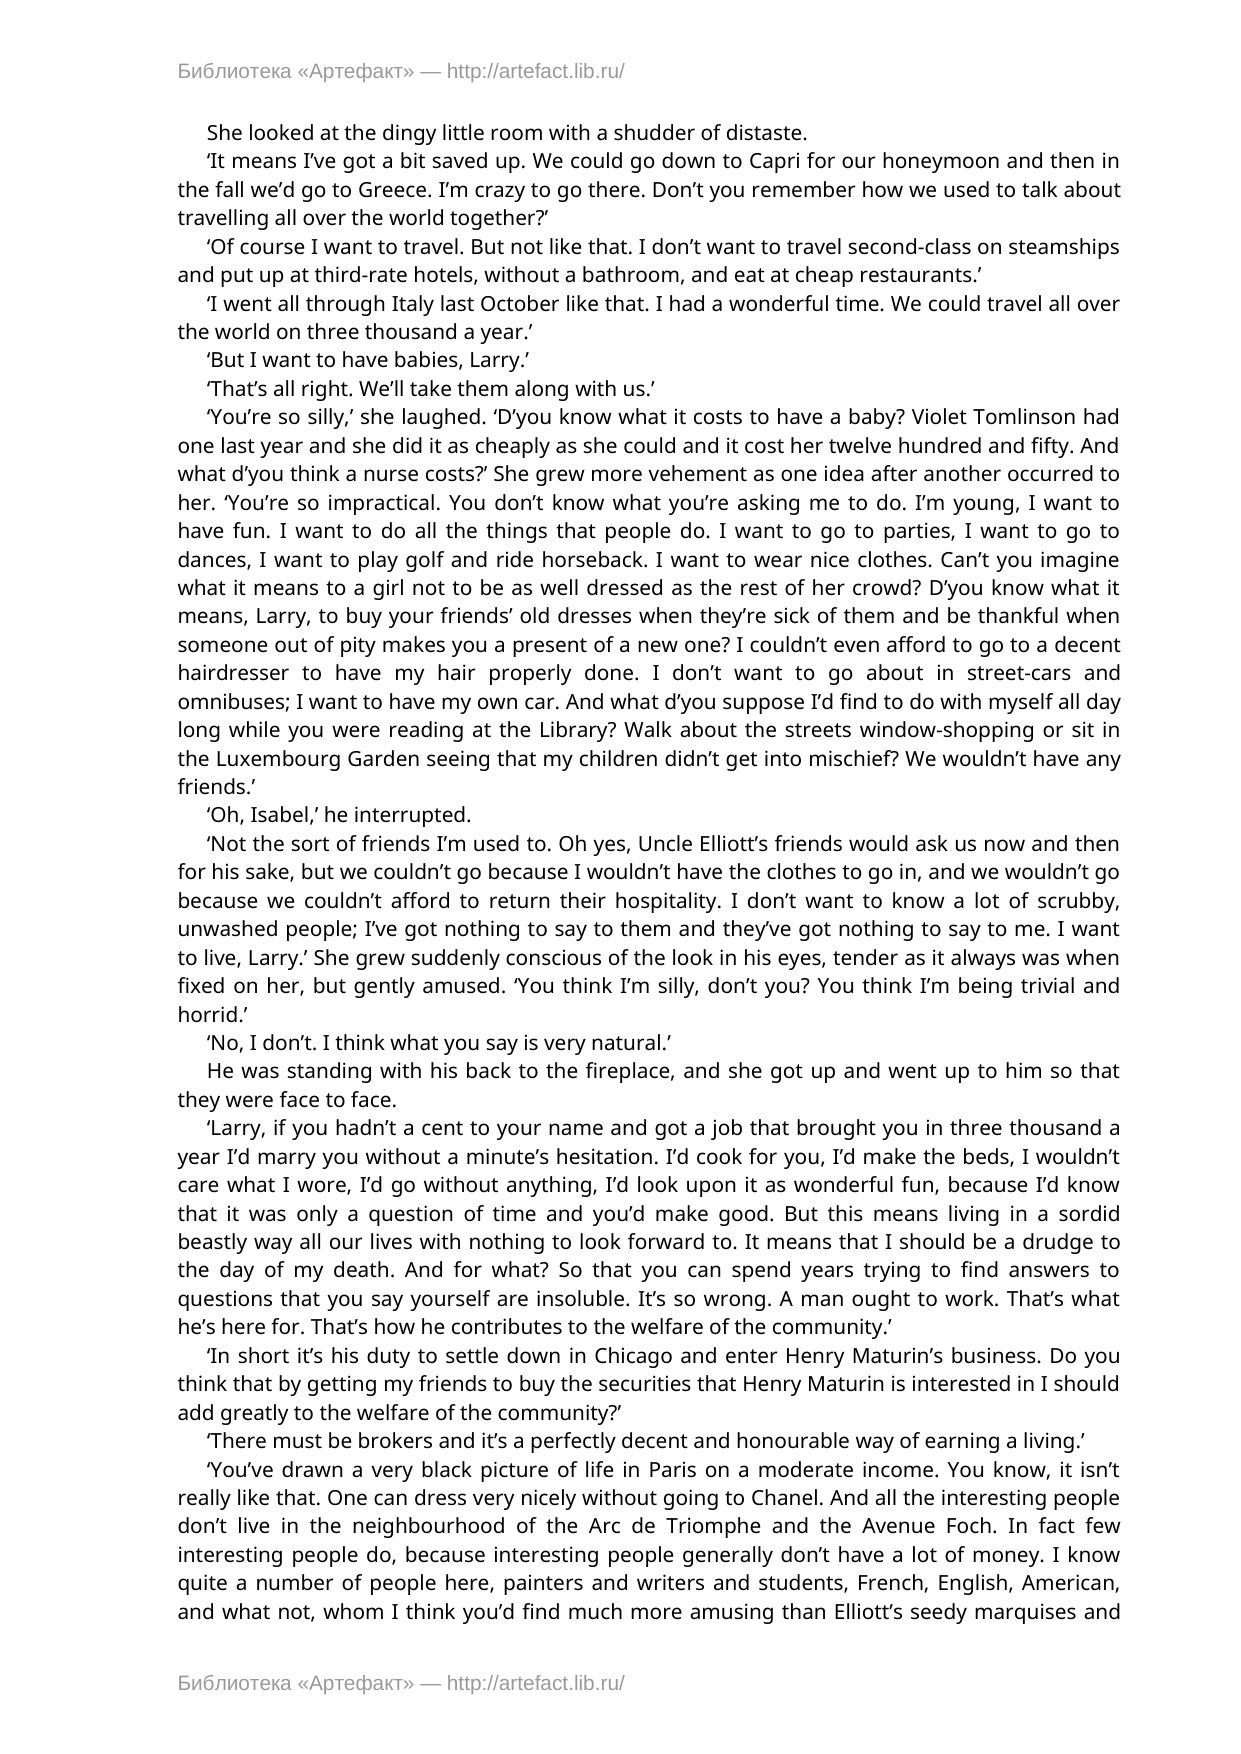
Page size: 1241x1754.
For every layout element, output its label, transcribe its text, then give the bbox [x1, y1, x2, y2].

text ‘Not the sort of friends I’m used to. Oh yes, Uncle Elliott’s friends would ask us now and then for his sake, but we couldn’t go because I wouldn’t have the clothes to go in, and we wouldn’t go because we couldn’t afford to return their hospitality. I don’t want to know a lot of scrubby, unwashed people; I’ve got nothing to say to them and they’ve got nothing to say to me. I want to live, Larry.’ She grew suddenly conscious of the look in his eyes, tender as it always was when fixed on her, but gently amused. ‘You think I’m silly, don’t you? You think I’m being trivial and horrid.’ [177, 829, 1122, 1028]
text ‘There must be brokers and it’s a perfectly decent and honourable way of earning a living.’ [177, 1426, 1122, 1455]
text ‘But I want to have babies, Larry.’ [177, 346, 1122, 374]
text ‘Of course I want to travel. But not like that. I don’t want to travel second-class on steamships and put up at third-rate hotels, without a bathroom, and eat at cheap restaurants.’ [177, 232, 1122, 289]
text ‘It means I’ve got a bit saved up. We could go down to Capri for our honeymoon and then in the fall we’d go to Greece. I’m crazy to go there. Don’t you remember how we used to talk about travelling all over the world together?’ [177, 147, 1122, 232]
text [177, 1455, 1122, 1625]
text ‘That’s all right. We’ll take them along with us.’ [177, 374, 1122, 402]
text She looked at the dingy little room with a shudder of distaste. [177, 118, 1122, 147]
text ‘In short it’s his duty to settle down in Chicago and enter Henry Maturin’s business. Do you think that by getting my friends to buy the securities that Henry Maturin is interested in I should add greatly to the welfare of the community?’ [177, 1341, 1122, 1426]
text He was standing with his back to the fireplace, and she got up and went up to him so that they were face to face. [177, 1057, 1122, 1113]
text ‘You’re so silly,’ she laughed. ‘D’you know what it costs to have a baby? Violet Tomlinson had one last year and she did it as cheaply as she could and it cost her twelve hundred and fifty. And what d’you think a nurse costs?’ She grew more vehement as one idea after another occurred to her. ‘You’re so impractical. You don’t know what you’re asking me to do. I’m young, I want to have fun. I want to do all the things that people do. I want to go to parties, I want to go to dances, I want to play golf and ride horseback. I want to wear nice clothes. Can’t you imagine what it means to a girl not to be as well dressed as the rest of her crowd? D’you know what it means, Larry, to buy your friends’ old dresses when they’re sick of them and be thankful when someone out of pity makes you a present of a new one? I couldn’t even afford to go to a decent hairdresser to have my hair properly done. I don’t want to go about in street-cars and omnibuses; I want to have my own car. And what d’you suppose I’d find to do with myself all day long while you were reading at the Library? Walk about the streets window-shopping or sit in the Luxembourg Garden seeing that my children didn’t get into mischief? We wouldn’t have any friends.’ [177, 402, 1122, 801]
text ‘Larry, if you hadn’t a cent to your name and got a job that brought you in three thousand a year I’d marry you without a minute’s hesitation. I’d cook for you, I’d make the beds, I wouldn’t care what I wore, I’d go without anything, I’d look upon it as wonderful fun, because I’d know that it was only a question of time and you’d make good. But this means living in a sordid beastly way all our lives with nothing to look forward to. It means that I should be a drudge to the day of my death. And for what? So that you can spend years trying to find answers to questions that you say yourself are insoluble. It’s so wrong. A man ought to work. That’s what he’s here for. That’s how he contributes to the welfare of the community.’ [177, 1113, 1122, 1341]
text ‘I went all through Italy last October like that. I had a wonderful time. We could travel all over the world on three thousand a year.’ [177, 289, 1122, 346]
text ‘Oh, Isabel,’ he interrupted. [177, 801, 1122, 829]
text ‘No, I don’t. I think what you say is very natural.’ [177, 1028, 1122, 1057]
